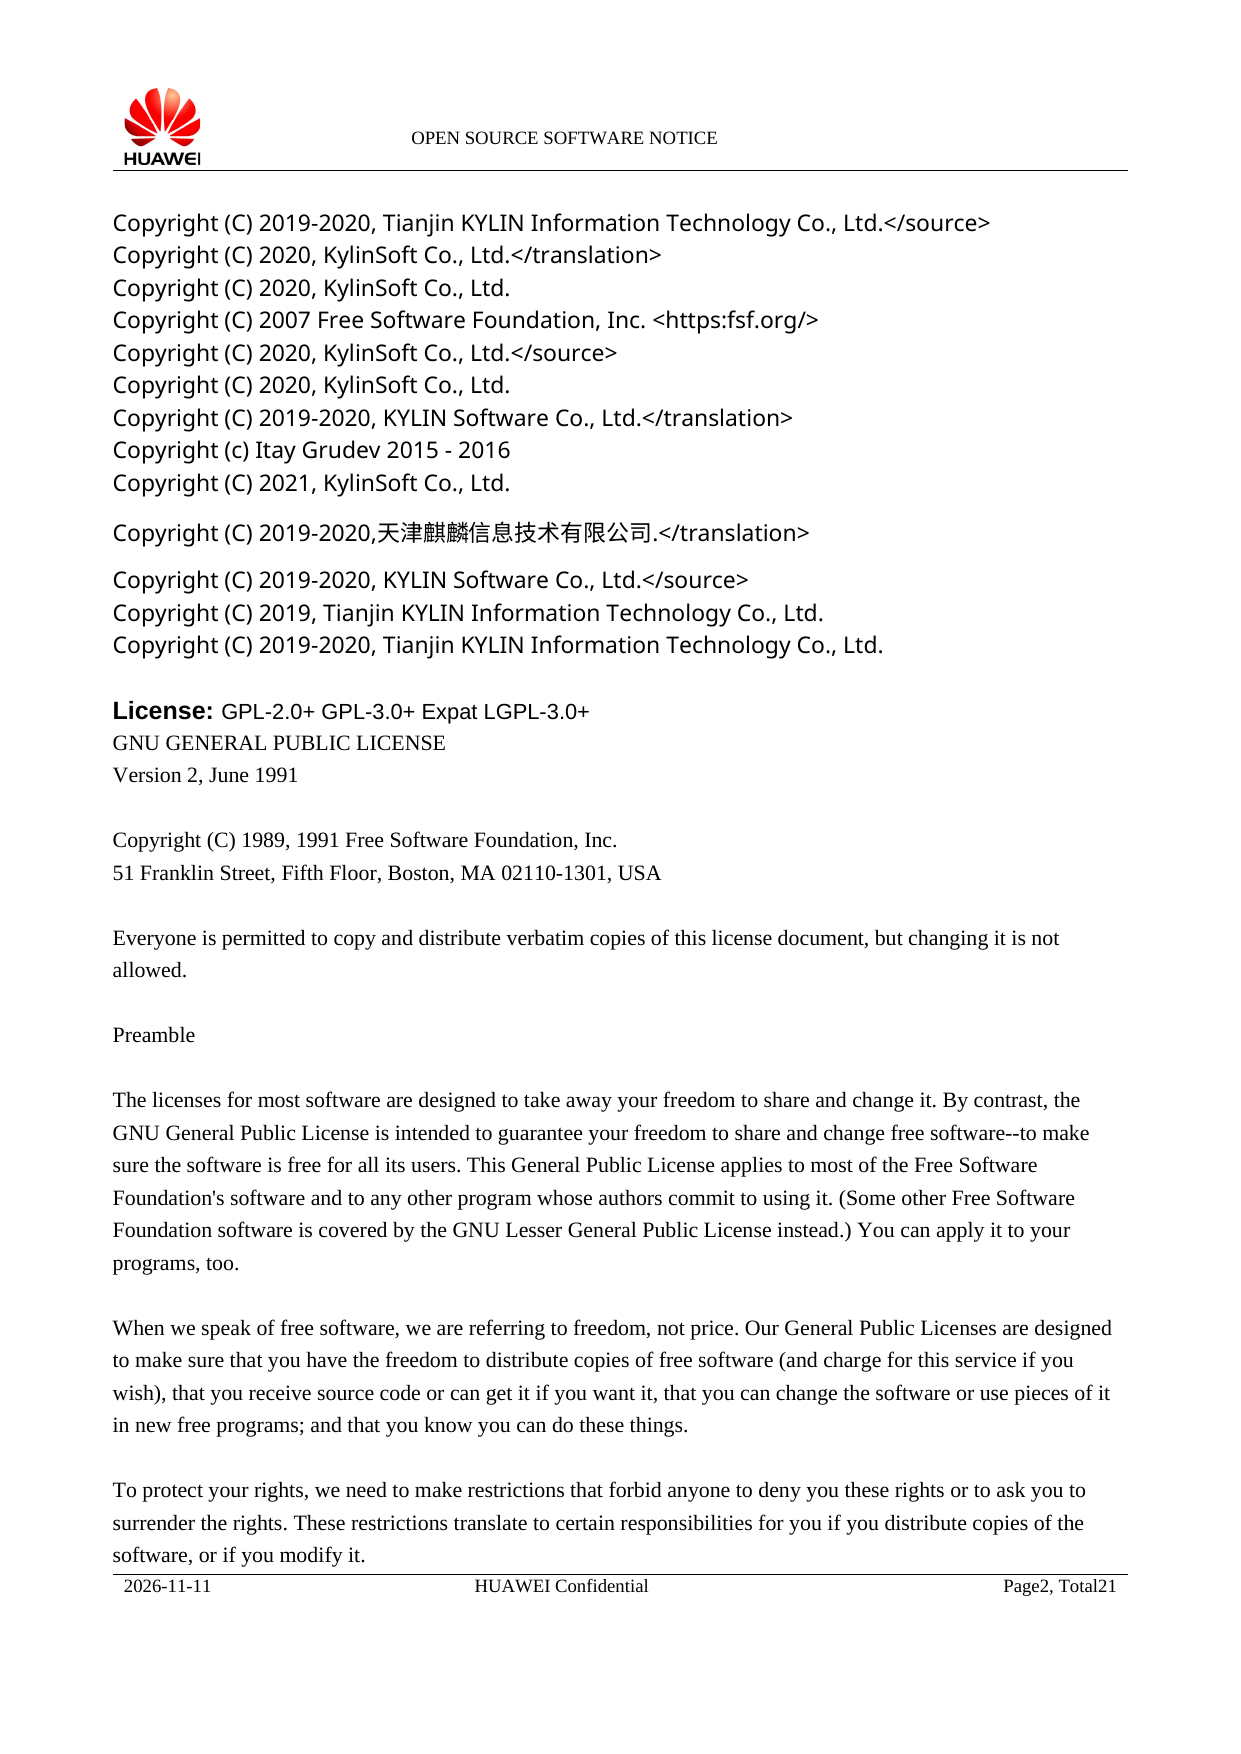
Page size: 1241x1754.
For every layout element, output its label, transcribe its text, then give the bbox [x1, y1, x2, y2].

text GNU GENERAL PUBLIC LICENSE [112, 726, 1128, 759]
text License: GPL-2.0+ GPL-3.0+ Expat LGPL-3.0+ [112, 694, 1128, 726]
text To protect your rights, we need to make restrictions that forbid anyone to deny you these rights or to ask you to surrender the rights. These restrictions translate to certain responsibilities for you if you distribute copies of the software, or if you modify it. [112, 1474, 1128, 1571]
text Copyright (C) 1989, 1991 Free Software Foundation, Inc. [112, 824, 1128, 856]
picture [124, 88, 201, 165]
text Preamble [112, 1019, 1128, 1051]
text When we speak of free software, we are referring to freedom, not price. Our General Public Licenses are designed to make sure that you have the freedom to distribute copies of free software (and charge for this service if you wish), that you receive source code or can get it if you want it, that you can change the software or use pieces of it in new free programs; and that you know you can do these things. [112, 1311, 1128, 1441]
text Everyone is permitted to copy and distribute verbatim copies of this license document, but changing it is not allowed. [112, 921, 1128, 986]
text The licenses for most software are designed to take away your freedom to share and change it. By contrast, the GNU General Public License is intended to guarantee your freedom to share and change free software--to make sure the software is free for all its users. This General Public License applies to most of the Free Software Foundation's software and to any other program whose authors commit to using it. (Some other Free Software Foundation software is covered by the GNU Lesser General Public License instead.) You can apply it to your programs, too. [112, 1084, 1128, 1279]
text 51 Franklin Street, Fifth Floor, Boston, MA 02110-1301, USA [112, 856, 1128, 889]
text Version 2, June 1991 [112, 759, 1128, 791]
